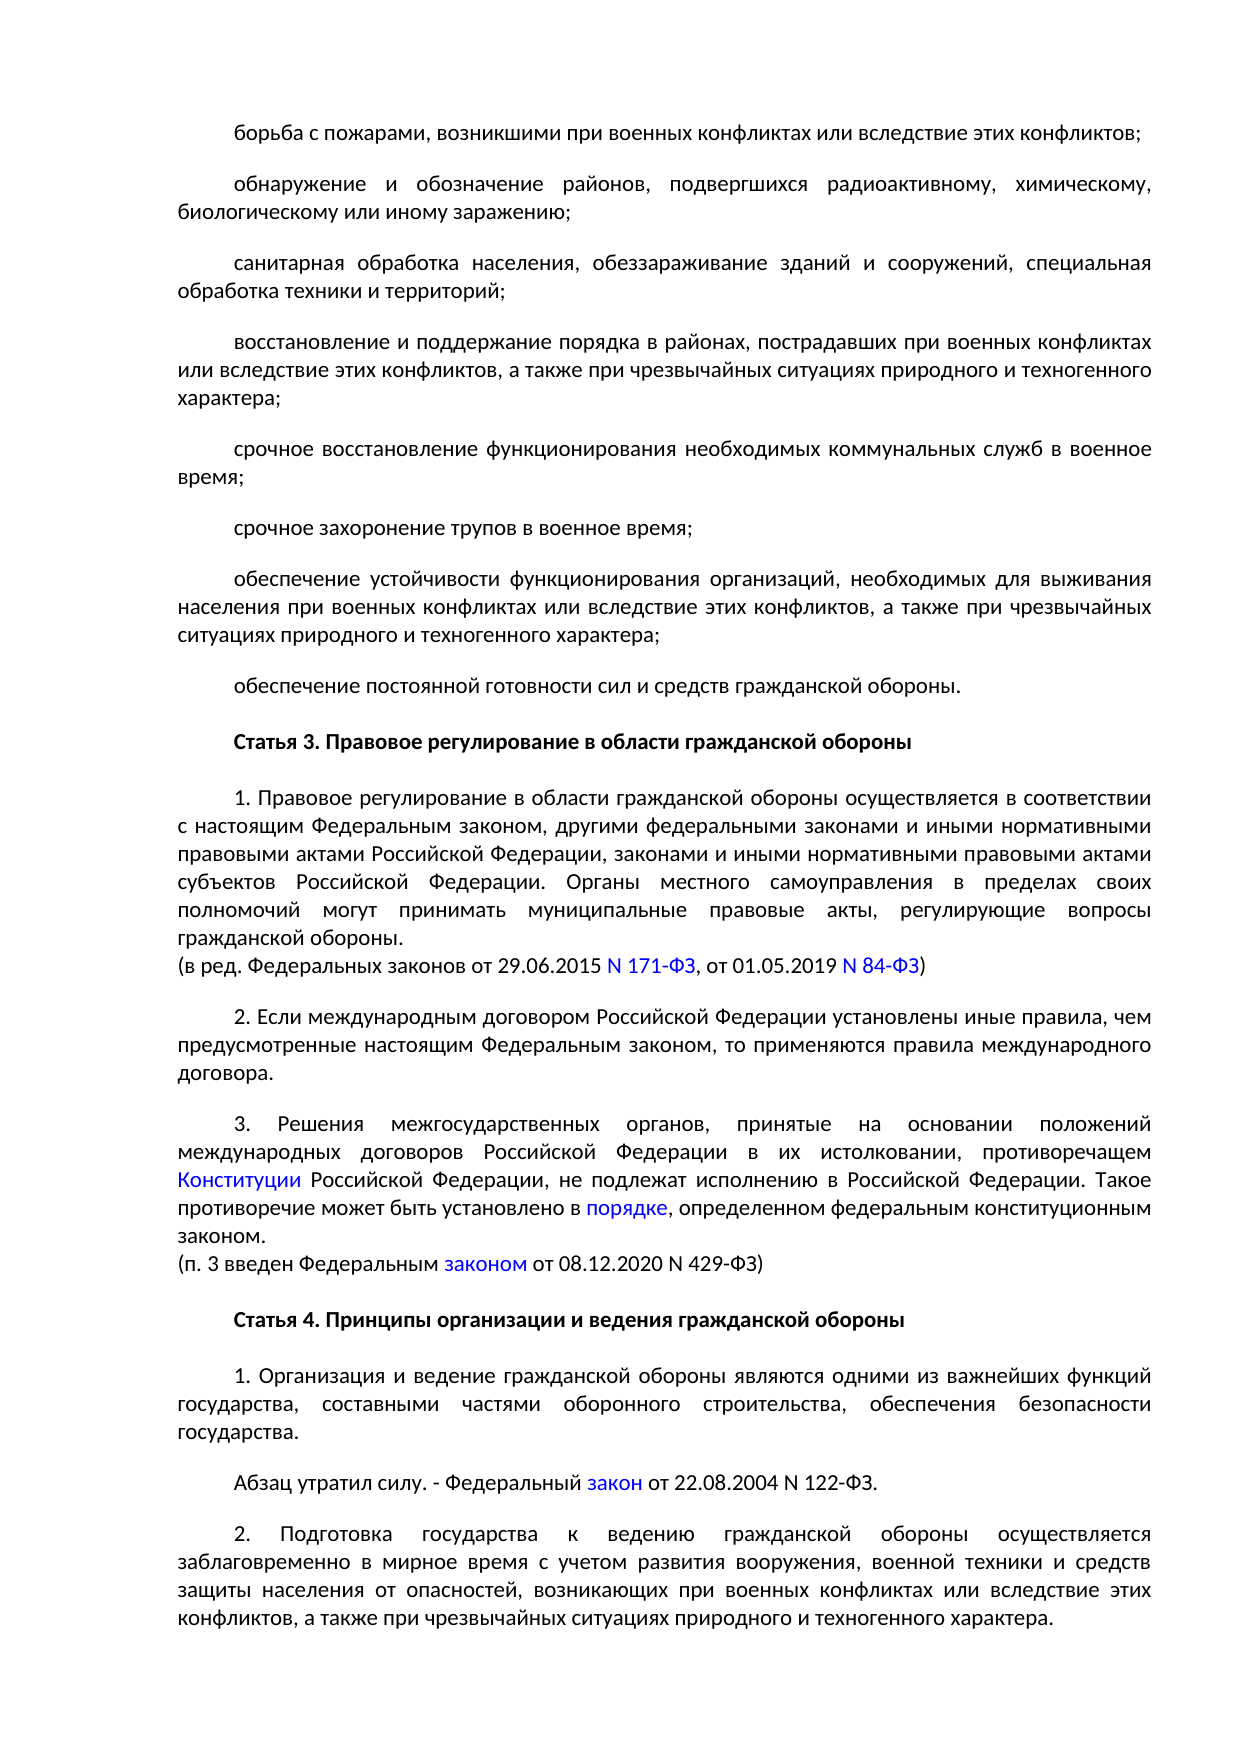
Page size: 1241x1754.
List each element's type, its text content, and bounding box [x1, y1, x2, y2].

text срочное восстановление функционирования необходимых коммунальных служб в военное время; [177, 434, 1152, 490]
text борьба с пожарами, возникшими при военных конфликтах или вследствие этих конфликтов; [177, 118, 1152, 146]
text 3. Решения межгосударственных органов, принятые на основании положений международных договоров Российской Федерации в их истолковании, противоречащем Конституции Российской Федерации, не подлежат исполнению в Российской Федерации. Такое противоречие может быть установлено в порядке, определенном федеральным конституционным законом. [177, 1109, 1152, 1249]
text (в ред. Федеральных законов от 29.06.2015 N 171-ФЗ, от 01.05.2019 N 84-ФЗ) [177, 951, 1152, 979]
text 1. Организация и ведение гражданской обороны являются одними из важнейших функций государства, составными частями оборонного строительства, обеспечения безопасности государства. [177, 1361, 1152, 1445]
text обеспечение устойчивости функционирования организаций, необходимых для выживания населения при военных конфликтах или вследствие этих конфликтов, а также при чрезвычайных ситуациях природного и техногенного характера; [177, 564, 1152, 648]
text санитарная обработка населения, обеззараживание зданий и сооружений, специальная обработка техники и территорий; [177, 248, 1152, 304]
text (п. 3 введен Федеральным законом от 08.12.2020 N 429-ФЗ) [177, 1249, 1152, 1277]
text 2. Подготовка государства к ведению гражданской обороны осуществляется заблаговременно в мирное время с учетом развития вооружения, военной техники и средств защиты населения от опасностей, возникающих при военных конфликтах или вследствие этих конфликтов, а также при чрезвычайных ситуациях природного и техногенного характера. [177, 1519, 1152, 1631]
title Статья 3. Правовое регулирование в области гражданской обороны [177, 727, 1152, 755]
text Абзац утратил силу. - Федеральный закон от 22.08.2004 N 122-ФЗ. [177, 1468, 1152, 1496]
text 2. Если международным договором Российской Федерации установлены иные правила, чем предусмотренные настоящим Федеральным законом, то применяются правила международного договора. [177, 1002, 1152, 1086]
title Статья 4. Принципы организации и ведения гражданской обороны [177, 1305, 1152, 1333]
text обеспечение постоянной готовности сил и средств гражданской обороны. [177, 671, 1152, 699]
text обнаружение и обозначение районов, подвергшихся радиоактивному, химическому, биологическому или иному заражению; [177, 169, 1152, 225]
text восстановление и поддержание порядка в районах, пострадавших при военных конфликтах или вследствие этих конфликтов, а также при чрезвычайных ситуациях природного и техногенного характера; [177, 327, 1152, 411]
text 1. Правовое регулирование в области гражданской обороны осуществляется в соответствии с настоящим Федеральным законом, другими федеральными законами и иными нормативными правовыми актами Российской Федерации, законами и иными нормативными правовыми актами субъектов Российской Федерации. Органы местного самоуправления в пределах своих полномочий могут принимать муниципальные правовые акты, регулирующие вопросы гражданской обороны. [177, 783, 1152, 951]
text срочное захоронение трупов в военное время; [177, 513, 1152, 541]
